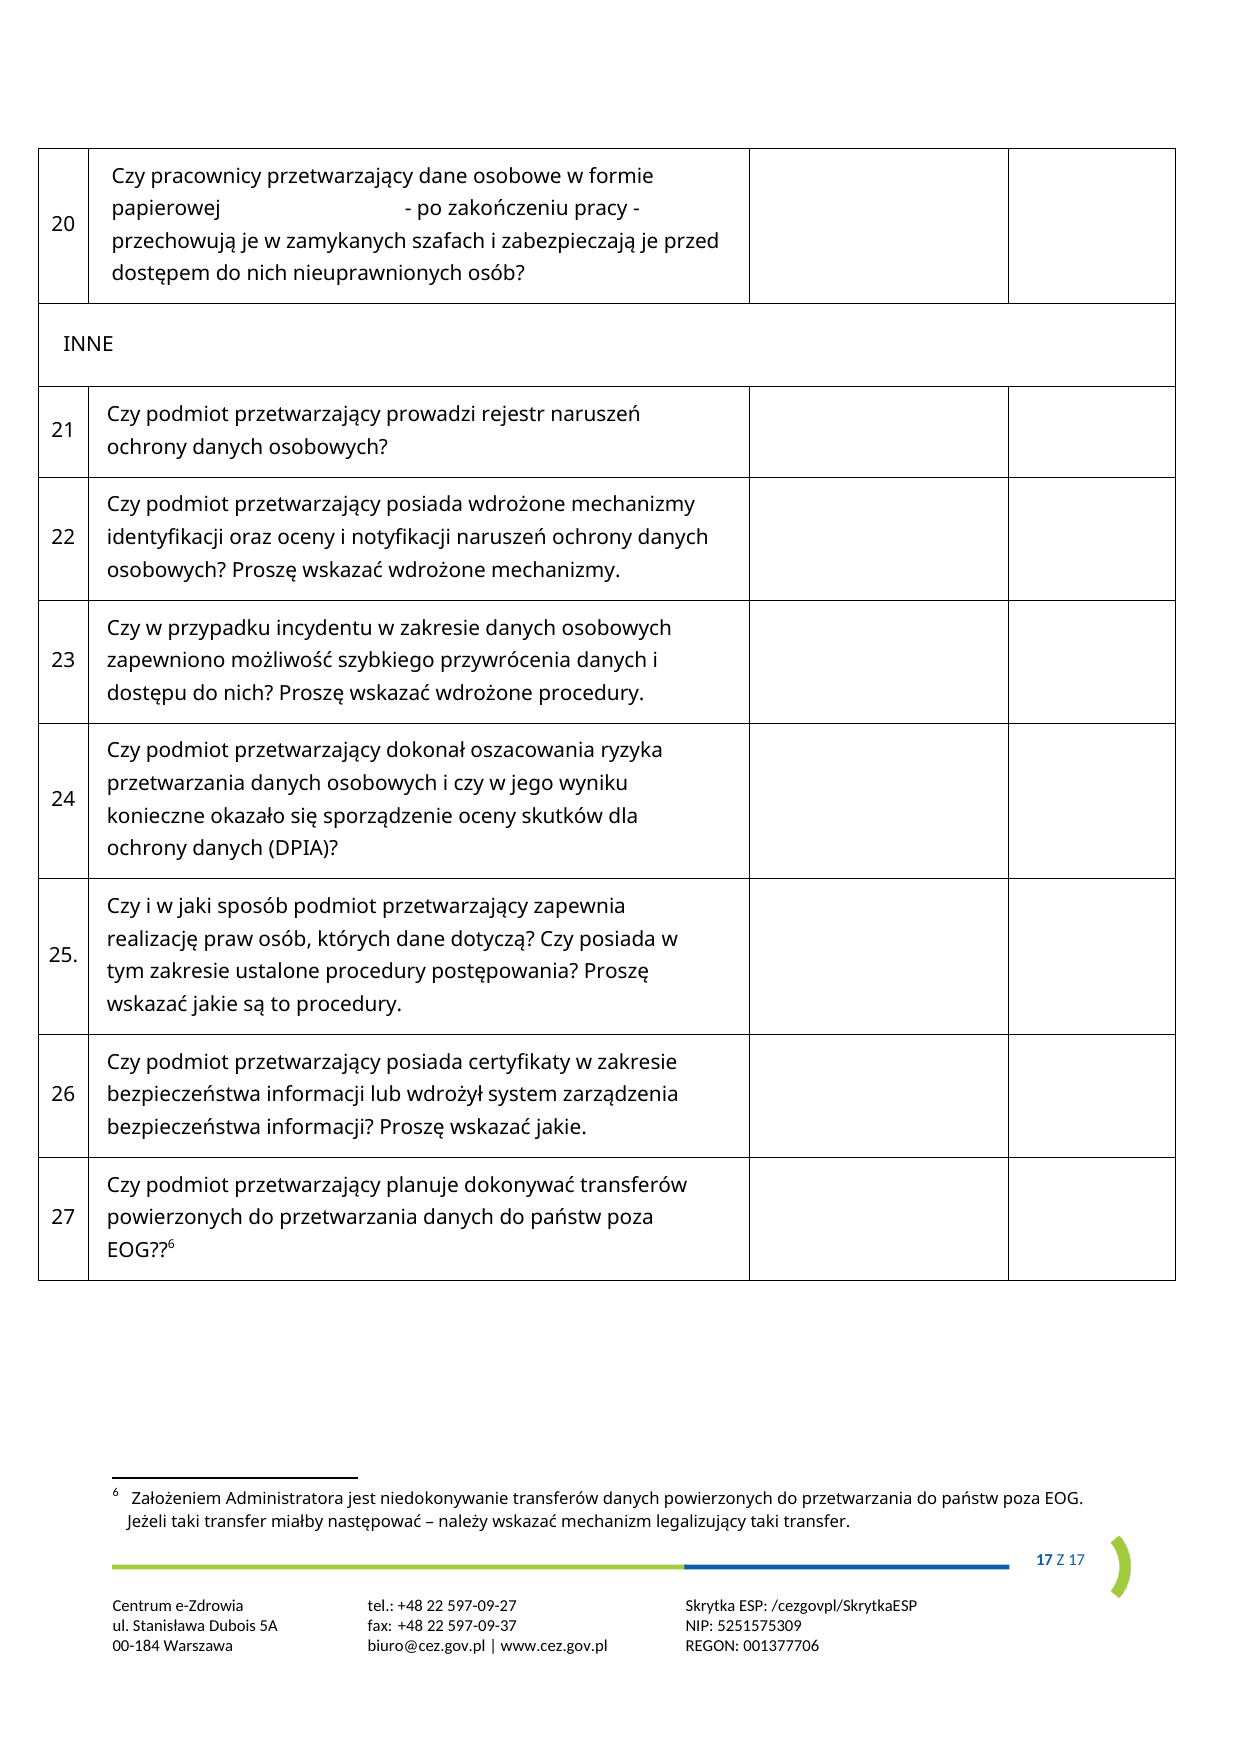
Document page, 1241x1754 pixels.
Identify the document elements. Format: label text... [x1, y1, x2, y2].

table_cell 25. [39, 879, 88, 1034]
table_cell 27 [39, 1158, 88, 1280]
table_cell [750, 724, 1008, 878]
table_cell [1009, 1158, 1175, 1280]
table_cell 21 [39, 387, 88, 477]
table_cell [1009, 149, 1175, 303]
table_cell [750, 1158, 1008, 1280]
table_cell 20 [39, 149, 88, 303]
table_cell [1009, 478, 1175, 599]
table_cell [750, 601, 1008, 723]
table_cell [1009, 387, 1175, 477]
picture [1110, 1536, 1131, 1598]
table_cell [750, 387, 1008, 477]
table_cell Czy podmiot przetwarzający prowadzi rejestr naruszeń ochrony danych osobowych? [89, 387, 749, 477]
table_cell Czy podmiot przetwarzający dokonał oszacowania ryzyka przetwarzania danych osobowych i czy w jego wyniku konieczne okazało się sporządzenie oceny skutków dla ochrony danych (DPIA)? [89, 724, 749, 878]
table_cell Czy podmiot przetwarzający planuje dokonywać transferów powierzonych do przetwarzania danych do państw poza EOG?? [89, 1158, 749, 1280]
table_cell 22 [39, 478, 88, 599]
table_cell 26 [39, 1035, 88, 1157]
table_cell Czy podmiot przetwarzający posiada certyfikaty w zakresie bezpieczeństwa informacji lub wdrożył system zarządzenia bezpieczeństwa informacji? Proszę wskazać jakie. [89, 1035, 749, 1157]
table_cell [1009, 601, 1175, 723]
table_cell [1009, 879, 1175, 1034]
table_cell [750, 1035, 1008, 1157]
table_cell [1009, 724, 1175, 878]
table_cell [750, 879, 1008, 1034]
table_cell Czy i w jaki sposób podmiot przetwarzający zapewnia realizację praw osób, których dane dotyczą? Czy posiada w tym zakresie ustalone procedury postępowania? Proszę wskazać jakie są to procedury. [89, 879, 749, 1034]
table_cell [750, 149, 1008, 303]
table_cell [1009, 1035, 1175, 1157]
table_cell INNE [39, 304, 1175, 386]
table_cell Czy podmiot przetwarzający posiada wdrożone mechanizmy identyfikacji oraz oceny i notyfikacji naruszeń ochrony danych osobowych? Proszę wskazać wdrożone mechanizmy. [89, 478, 749, 599]
table_cell [750, 478, 1008, 599]
table_cell 24 [39, 724, 88, 878]
table_cell 23 [39, 601, 88, 723]
table_cell Czy w przypadku incydentu w zakresie danych osobowych zapewniono możliwość szybkiego przywrócenia danych i dostępu do nich? Proszę wskazać wdrożone procedury. [89, 601, 749, 723]
table_cell Czy pracownicy przetwarzający dane osobowe w formie papierowej - po zakończeniu pracy - przechowują je w zamykanych szafach i zabezpieczają je przed dostępem do nich nieuprawnionych osób? [89, 149, 749, 303]
